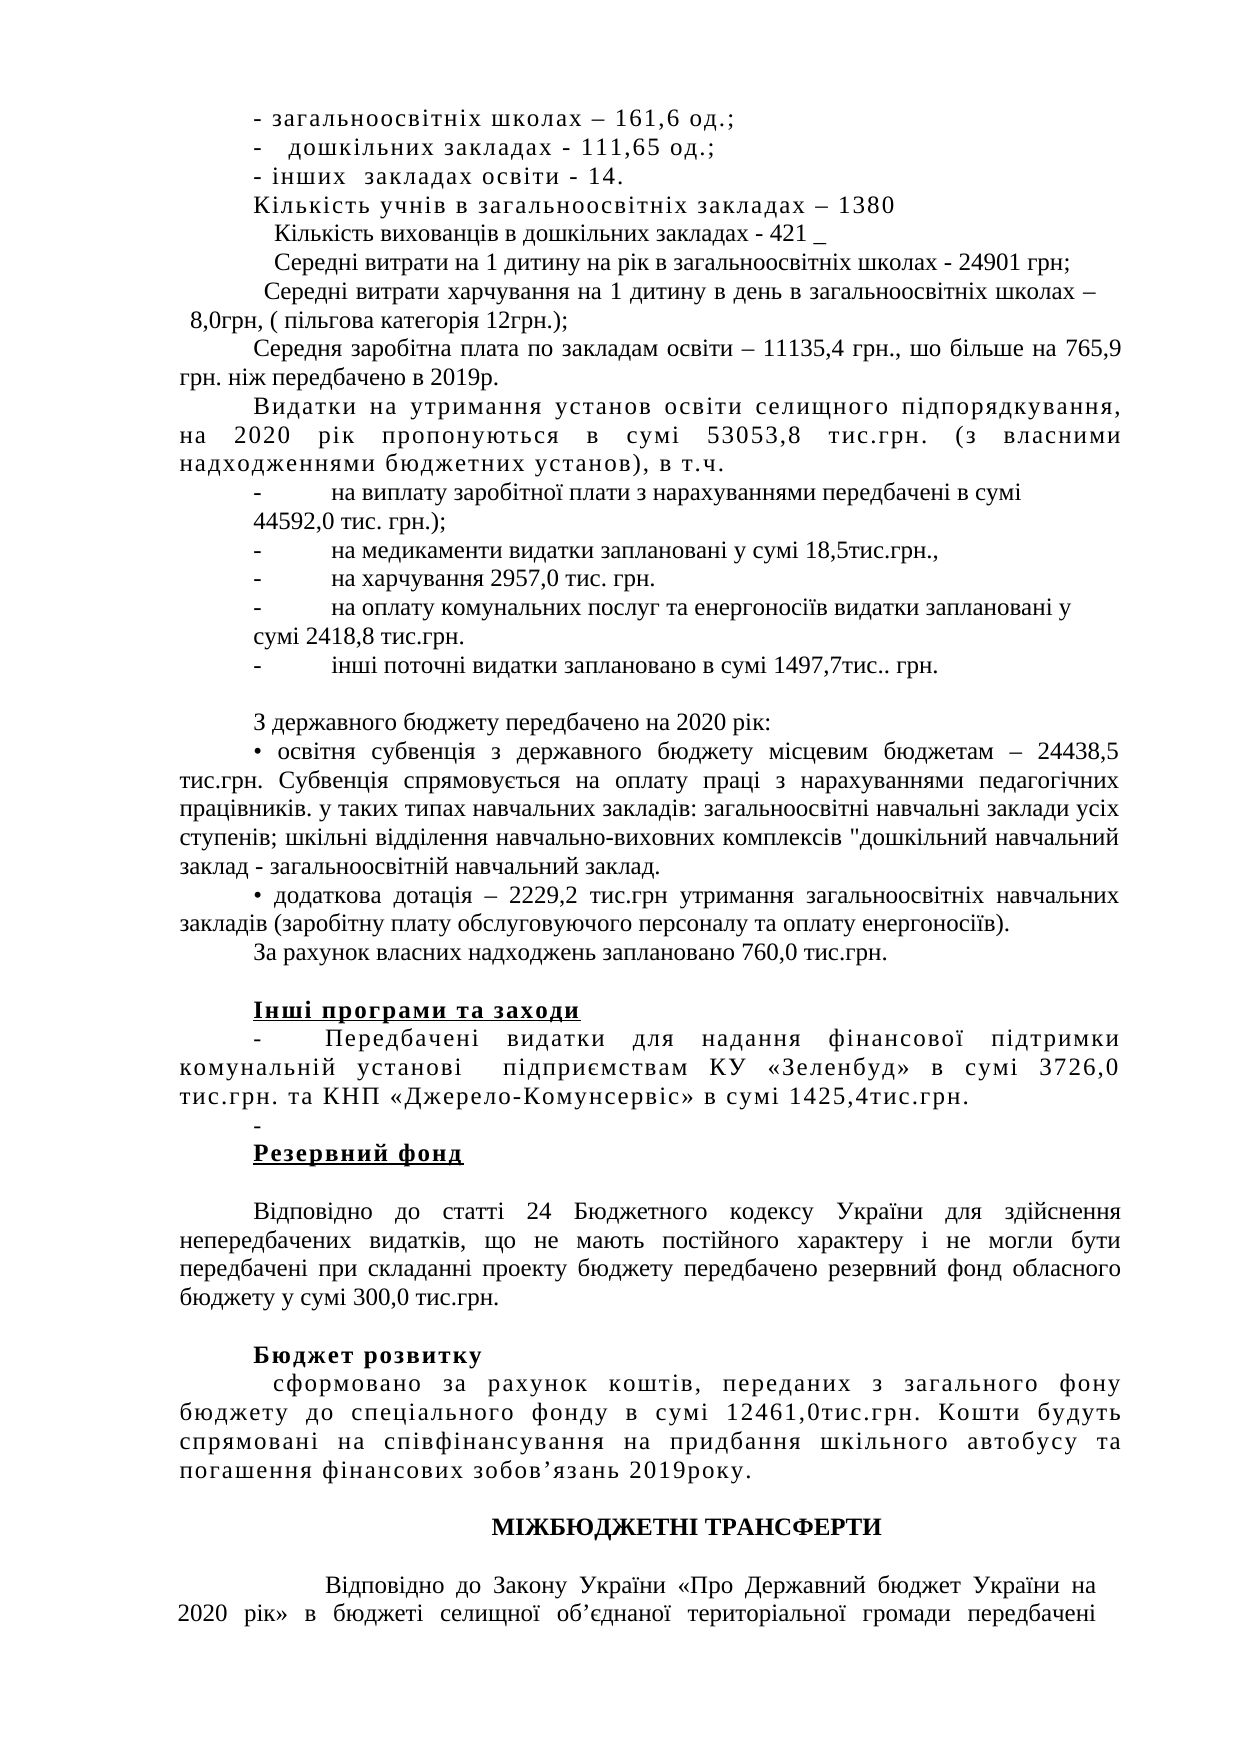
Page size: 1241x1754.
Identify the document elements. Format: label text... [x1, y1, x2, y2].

text За рахунок власних надходжень заплановано 760,0 тис.грн. [179, 937, 1120, 966]
text - інші поточні видатки заплановано в сумі 1497,7тис.. грн. [179, 650, 1120, 678]
text сформовано за рахунок коштів, переданих з загального фону бюджету до спеціального фонду в сумі 12461,0тис.грн. Кошти будуть спрямовані на співфінансування на придбання шкільного автобусу та погашення фінансових зобов’язань 2019року. [179, 1368, 1122, 1483]
text Видатки на утримання установ освіти селищного підпорядкування, на 2020 рік пропонуються в сумі 53053,8 тис.грн. (з власними надходженнями бюджетних установ), в т.ч. [179, 391, 1122, 477]
text • додаткова дотація – 2229,2 тис.грн утримання загальноосвітніх навчальних закладів (заробітну плату обслуговуючого персоналу та оплату енергоносіїв). [179, 880, 1120, 937]
text Бюджет розвитку [179, 1340, 1122, 1368]
text - на харчування 2957,0 тис. грн. [179, 563, 1120, 592]
text • освітня субвенція з державного бюджету місцевим бюджетам – 24438,5 тис.грн. Субвенція спрямовується на оплату праці з нарахуваннями педагогічних працівників. у таких типах навчальних закладів: загальноосвітні навчальні заклади усіх ступенів; шкільні відділення навчально-виховних комплексів "дошкільний навчальний заклад - загальноосвітній навчальний заклад. [179, 736, 1120, 880]
text 44592,0 тис. грн.); [179, 506, 1120, 535]
text Інші програми та заходи [179, 995, 1120, 1023]
text - на медикаменти видатки заплановані у сумі 18,5тис.грн., [179, 535, 1120, 563]
list Передбачені видатки для надання фінансової підтримки комунальній установі підприємствам КУ «Зеленбуд» в сумі 3726,0 тис.грн. та КНП «Джерело-Комунсервіс» в сумі 1425,4тис.грн. [179, 1023, 1120, 1110]
text сумі 2418,8 тис.грн. [179, 621, 1120, 650]
text Середня заробітна плата по закладам освіти – 11135,4 грн., шо більше на 765,9 грн. ніж передбачено в 2019р. [179, 333, 1122, 391]
text Резервний фонд [179, 1138, 1122, 1167]
text - на виплату заробітної плати з нарахуваннями передбачені в сумі [179, 477, 1120, 506]
text - дошкільних закладах - 111,65 од.; [179, 132, 1122, 161]
text - загальноосвітніх школах – 161,6 од.; [179, 103, 1122, 132]
text Кількість учнів в загальноосвітніх закладах – 1380 [179, 190, 1122, 218]
text - інших закладах освіти - 14. [179, 161, 1122, 190]
text З державного бюджету передбачено на 2020 рік: [179, 707, 1120, 736]
text Кількість вихованців в дошкільних закладах - 421 _ [200, 218, 1122, 247]
text Середні витрати харчування на 1 дитину в день в загальноосвітніх школах – 8,0грн, ( пільгова категорія 12грн.); [190, 276, 1097, 333]
text - на оплату комунальних послуг та енергоносіїв видатки заплановані у [179, 592, 1120, 621]
text Відповідно до статті 24 Бюджетного кодексу України для здійснення непередбачених видатків, що не мають постійного характеру і не могли бути передбачені при складанні проекту бюджету передбачено резервний фонд обласного бюджету у сумі 300,0 тис.грн. [179, 1196, 1122, 1311]
text Середні витрати на 1 дитину на рік в загальноосвітніх школах - 24901 грн; [200, 247, 1122, 276]
text МІЖБЮДЖЕТНІ ТРАНСФЕРТИ [177, 1512, 1122, 1541]
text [177, 1570, 1097, 1627]
